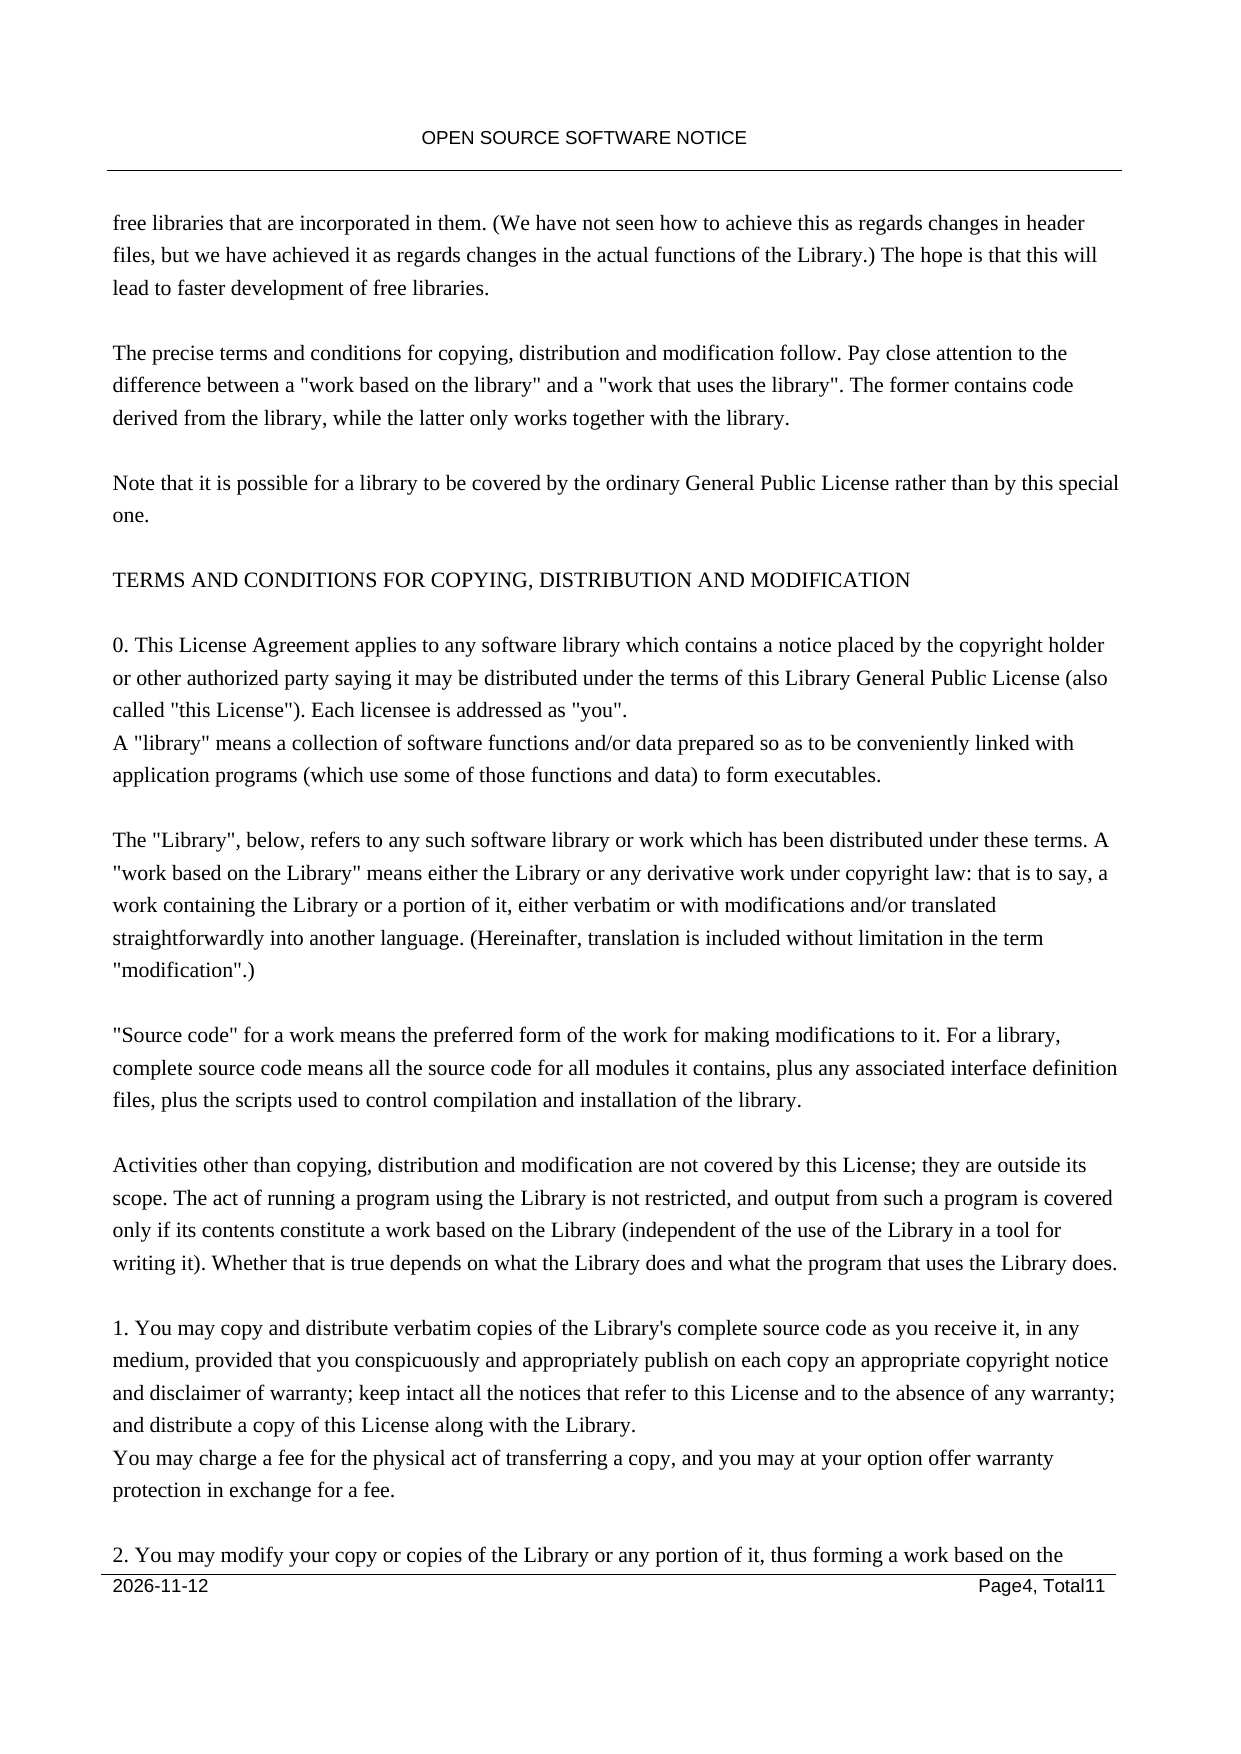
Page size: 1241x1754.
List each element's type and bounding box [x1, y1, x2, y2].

text [112, 206, 1128, 1571]
